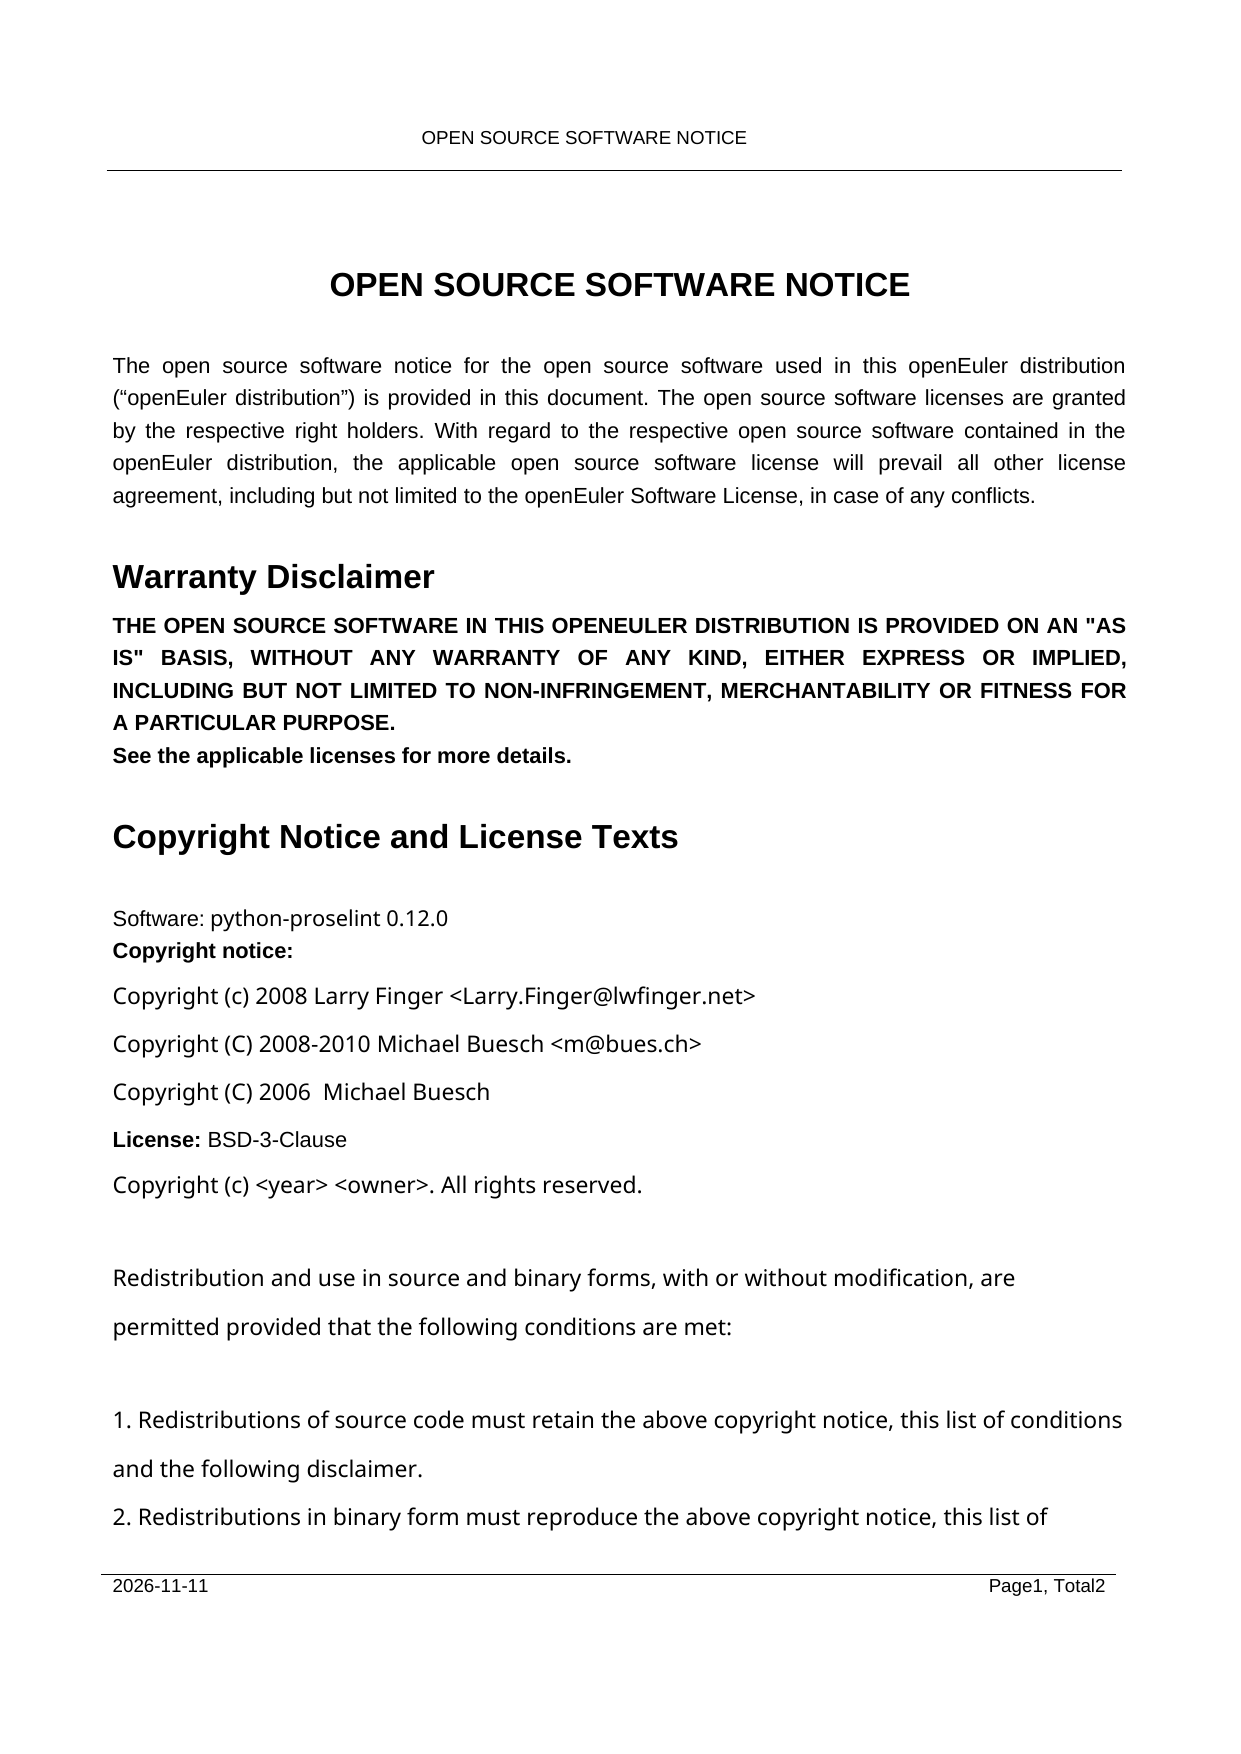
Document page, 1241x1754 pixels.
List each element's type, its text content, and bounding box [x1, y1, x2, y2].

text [112, 1501, 1128, 1533]
text Redistribution and use in source and binary forms, with or without modification, are permitted provided that the following conditions are met: [112, 1262, 1128, 1343]
text Copyright (C) 2008-2010 Michael Buesch <m@bues.ch> [112, 1027, 1128, 1060]
text The open source software notice for the open source software used in this openEuler distribution (“openEuler distribution”) is provided in this document. The open source software licenses are granted by the respective right holders. With regard to the respective open source software contained in the openEuler distribution, the applicable open source software license will prevail all other license agreement, including but not limited to the openEuler Software License, in case of any conflicts. [112, 349, 1128, 511]
text Copyright Notice and License Texts [112, 804, 1128, 869]
text License: BSD-3-Clause [112, 1123, 1128, 1156]
text Copyright (c) 2008 Larry Finger <Larry.Finger@lwfinger.net> [112, 979, 1128, 1012]
text Warranty Disclaimer [112, 544, 1128, 609]
text Copyright (c) <year> <owner>. All rights reserved. [112, 1168, 1128, 1201]
text Copyright (C) 2006 Michael Buesch [112, 1075, 1128, 1108]
text THE OPEN SOURCE SOFTWARE IN THIS OPENEULER DISTRIBUTION IS PROVIDED ON AN "AS IS" BASIS, WITHOUT ANY WARRANTY OF ANY KIND, EITHER EXPRESS OR IMPLIED, INCLUDING BUT NOT LIMITED TO NON-INFRINGEMENT, MERCHANTABILITY OR FITNESS FOR A PARTICULAR PURPOSE. See the applicable licenses for more details. [112, 609, 1128, 771]
text Copyright notice: [112, 934, 1128, 966]
text OPEN SOURCE SOFTWARE NOTICE [112, 251, 1128, 316]
text 1. Redistributions of source code must retain the above copyright notice, this list of conditions and the following disclaimer. [112, 1404, 1128, 1485]
text Software: python-proselint 0.12.0 [112, 901, 1128, 934]
